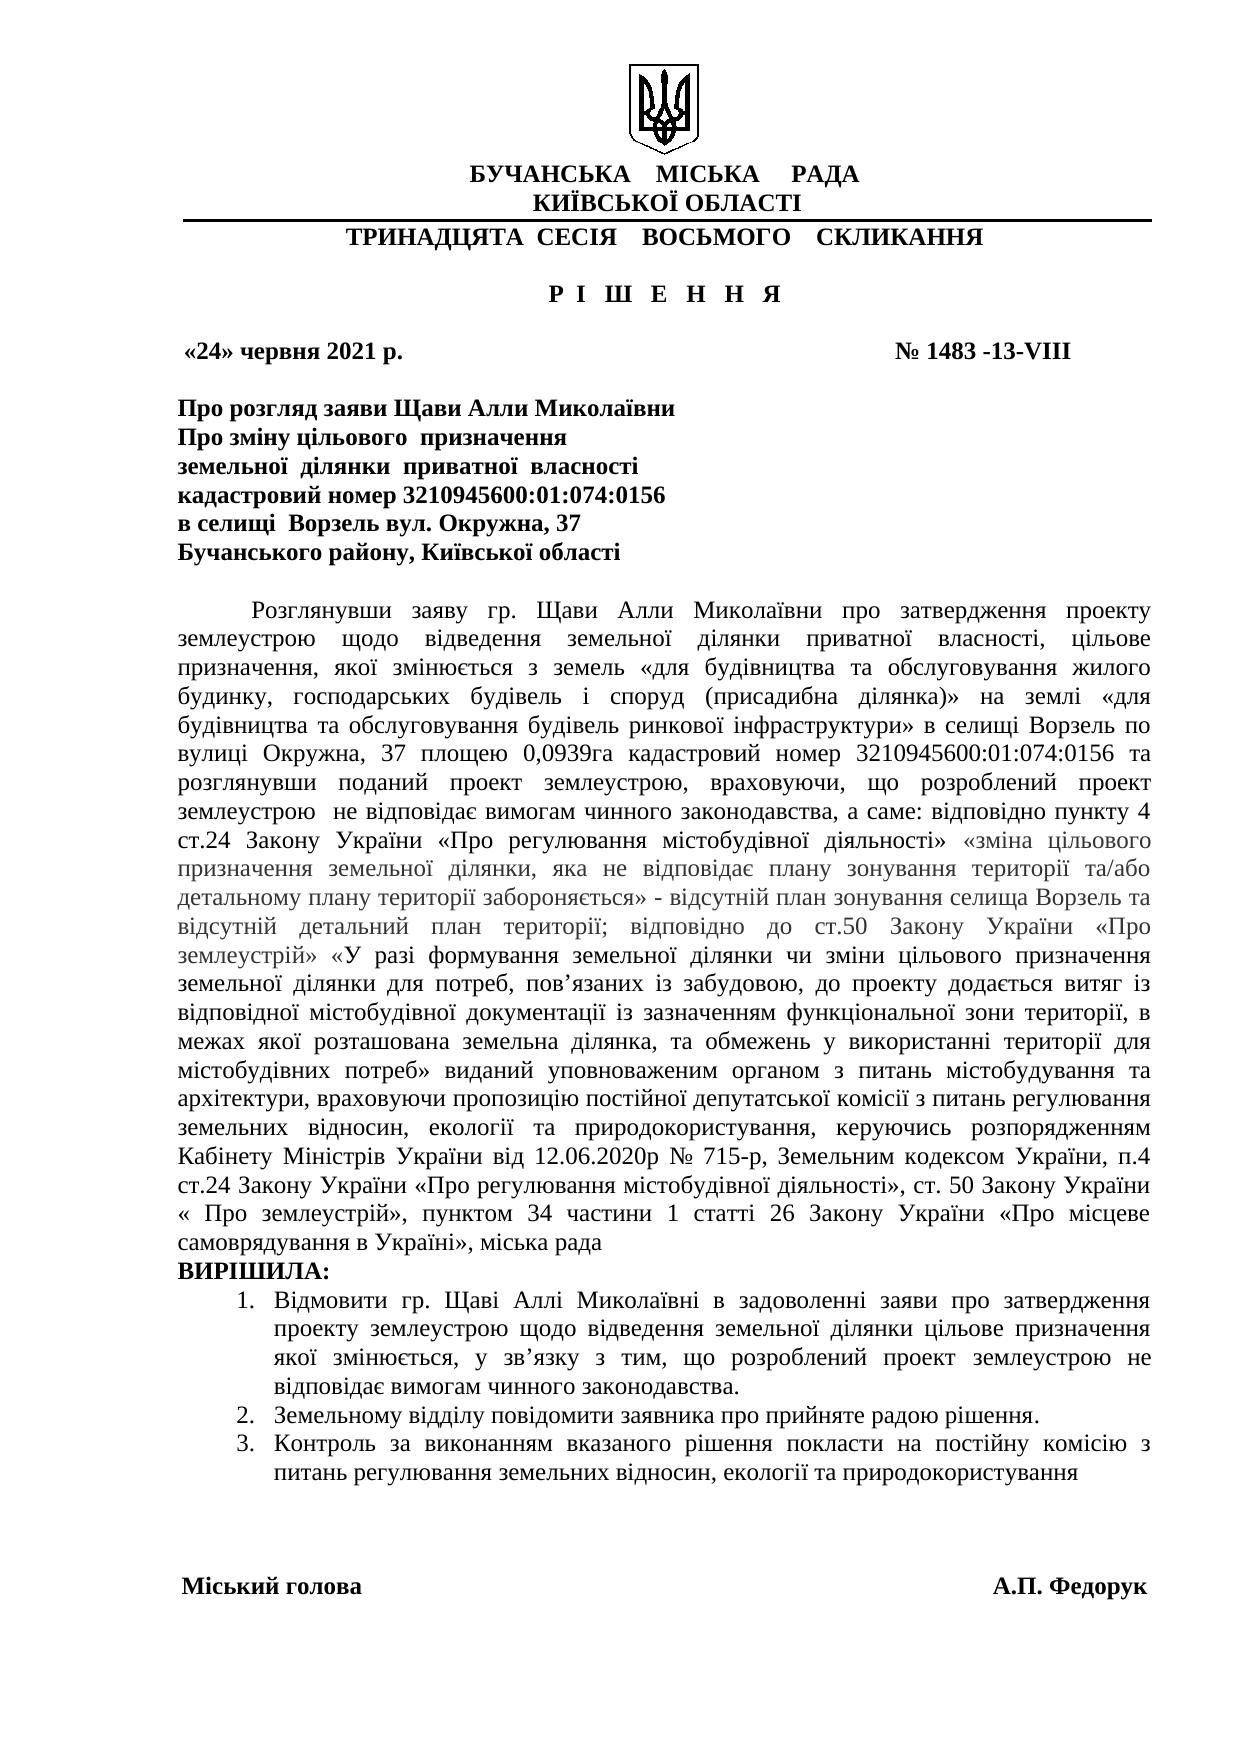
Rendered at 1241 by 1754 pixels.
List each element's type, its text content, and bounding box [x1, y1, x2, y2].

text ТРИНАДЦЯТА СЕСІЯ ВОСЬМОГО СКЛИКАННЯ [177, 222, 1152, 251]
text Про розгляд заяви Щави Алли Миколаївни [177, 393, 1152, 422]
text Бучанського району, Київської області [177, 537, 1152, 566]
text Розглянувши заяву гр. Щави Алли Миколаївни про затвердження проекту землеустрою щодо відведення земельної ділянки приватної власності, цільове призначення, якої змінюється з земель «для будівництва та обслуговування жилого будинку, господарських будівель і споруд (присадибна ділянка)» на землі «для будівництва та обслуговування будівель ринкової інфраструктури» в селищі Ворзель по вулиці Окружна, 37 площею 0,0939га кадастровий номер 3210945600:01:074:0156 та розглянувши поданий проект землеустрою, враховуючи, що розроблений проект землеустрою не відповідає вимогам чинного законодавства, а саме: відповідно пункту 4 ст.24 Закону України «Про регулювання містобудівної діяльності» «зміна цільового призначення земельної ділянки, яка не відповідає плану зонування території та/або детальному плану території забороняється» - відсутній план зонування селища Ворзель та відсутній детальний план території; відповідно до ст.50 Закону України «Про землеустрій» «У разі формування земельної ділянки чи зміни цільового призначення земельної ділянки для потреб, пов’язаних із забудовою, до проекту додається витяг із відповідної містобудівної документації із зазначенням функціональної зони території, в межах якої розташована земельна ділянка, та обмежень у використанні території для містобудівних потреб» виданий уповноваженим органом з питань містобудування та архітектури, враховуючи пропозицію постійної депутатської комісії з питань регулювання земельних відносин, екології та природокористування, керуючись розпорядженням Кабінету Міністрів України від 12.06.2020р № 715-р, Земельним кодексом України, п.4 ст.24 Закону України «Про регулювання містобудівної діяльності», ст. 50 Закону України « Про землеустрій», пунктом 34 частини 1 статті 26 Закону України «Про місцеве самоврядування в Україні», міська рада [177, 595, 1152, 854]
text ВИРІШИЛА: [177, 1256, 1152, 1285]
text Міський голова А.П. Федорук [177, 1571, 1152, 1600]
text КИЇВСЬКОЇ ОБЛАСТІ [183, 188, 1152, 219]
text земельної ділянки приватної власності [177, 451, 1152, 480]
text Розглянувши заяву гр. Щави Алли Миколаївни про затвердження проекту землеустрою щодо відведення земельної ділянки приватної власності, цільове призначення, якої змінюється з земель «для будівництва та обслуговування жилого будинку, господарських будівель і споруд (присадибна ділянка)» на землі «для будівництва та обслуговування будівель ринкової інфраструктури» в селищі Ворзель по вулиці Окружна, 37 площею 0,0939га кадастровий номер 3210945600:01:074:0156 та розглянувши поданий проект землеустрою, враховуючи, що розроблений проект землеустрою не відповідає вимогам чинного законодавства, а саме: відповідно пункту 4 ст.24 Закону України «Про регулювання містобудівної діяльності» «зміна цільового призначення земельної ділянки, яка не відповідає плану зонування території та/або детальному плану території забороняється» - відсутній план зонування селища Ворзель та відсутній детальний план території; відповідно до ст.50 Закону України «Про землеустрій» «У разі формування земельної ділянки чи зміни цільового призначення земельної ділянки для потреб, пов’язаних із забудовою, до проекту додається витяг із відповідної містобудівної документації із зазначенням функціональної зони території, в межах якої розташована земельна ділянка, та обмежень у використанні території для містобудівних потреб» виданий уповноваженим органом з питань містобудування та архітектури, враховуючи пропозицію постійної депутатської комісії з питань регулювання земельних відносин, екології та природокористування, керуючись розпорядженням Кабінету Міністрів України від 12.06.2020р № 715-р, Земельним кодексом України, п.4 ст.24 Закону України «Про регулювання містобудівної діяльності», ст. 50 Закону України « Про землеустрій», пунктом 34 частини 1 статті 26 Закону України «Про місцеве самоврядування в Україні», міська рада [177, 1083, 1152, 1256]
list Контроль за виконанням вказаного рішення покласти на постійну комісію з питань регулювання земельних відносин, екології та природокористування [236, 1428, 1152, 1486]
text Про зміну цільового призначення [177, 422, 1152, 451]
text в селищі Ворзель вул. Окружна, 37 [177, 508, 1152, 537]
text Р І Ш Е Н Н Я [177, 279, 1152, 308]
list Земельному відділу повідомити заявника про прийняте радою рішення. [236, 1400, 1152, 1428]
text кадастровий номер 3210945600:01:074:0156 [177, 480, 1152, 508]
text БУЧАНСЬКА МІСЬКА РАДА [177, 159, 1152, 188]
list Відмовити гр. Щаві Аллі Миколаївні в задоволенні заяви про затвердження проекту землеустрою щодо відведення земельної ділянки цільове призначення якої змінюється, у зв’язку з тим, що розроблений проект землеустрою не відповідає вимогам чинного законодавства. [236, 1285, 1152, 1400]
text «24» червня 2021 р. № 1483 -13-VIIІ [177, 336, 1152, 365]
